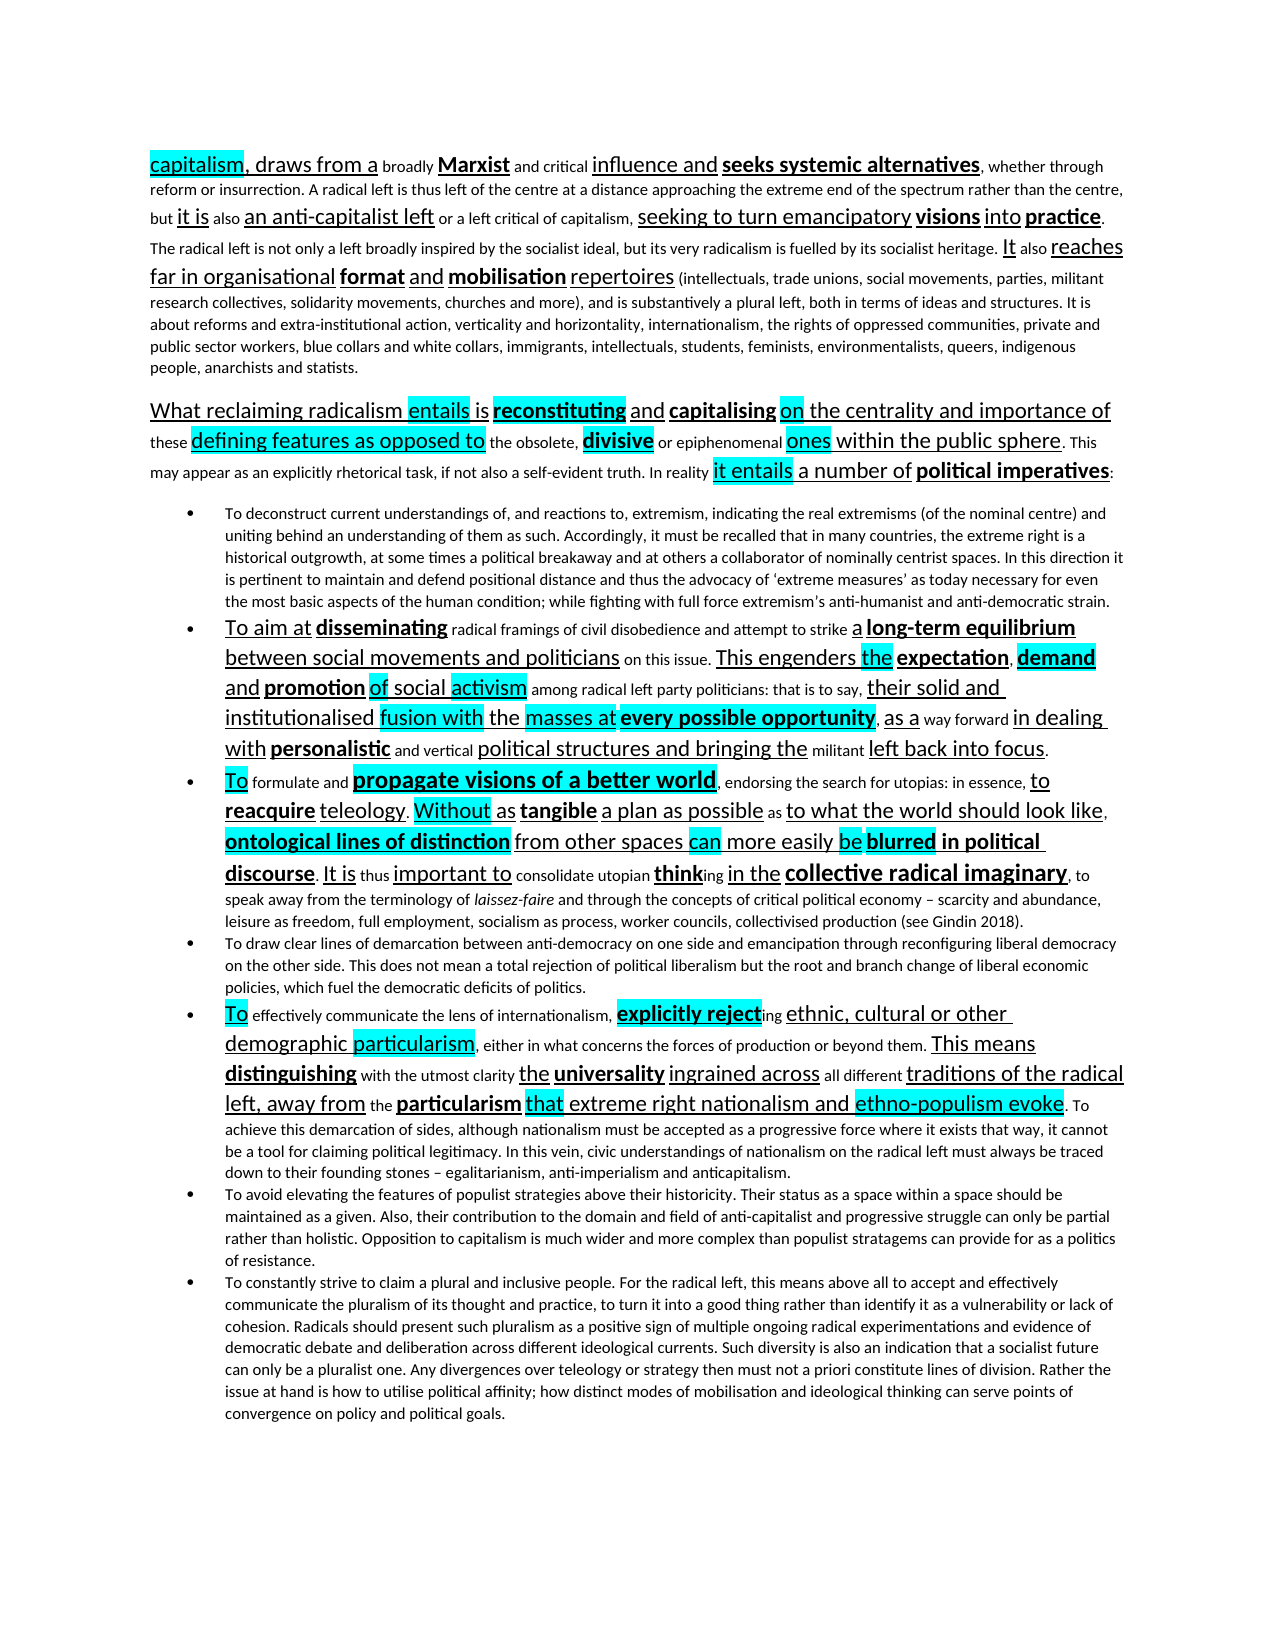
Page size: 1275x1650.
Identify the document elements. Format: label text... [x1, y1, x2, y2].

list To avoid elevating the features of populist strategies above their historicity. Their status as a space within a space should be maintained as a given. Also, their contribution to the domain and field of anti-capitalist and progressive struggle can only be partial rather than holistic. Opposition to capitalism is much wider and more complex than populist stratagems can provide for as a politics of resistance. [187, 1184, 1125, 1271]
text What reclaiming radicalism entails is reconstituting and capitalising on the centrality and importance of these defining features as opposed to the obsolete, divisive or epiphenomenal ones within the public sphere. This may appear as an explicitly rhetorical task, if not also a self-evident truth. In reality it entails a number of political imperatives: [150, 396, 1125, 485]
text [150, 150, 1125, 378]
list To aim at disseminating radical framings of civil disobedience and attempt to strike a long-term equilibrium between social movements and politicians on this issue. This engenders the expectation, demand and promotion of social activism among radical left party politicians: that is to say, their solid and institutionalised fusion with the masses at every possible opportunity, as a way forward in dealing with personalistic and vertical political structures and bringing the militant left back into focus. [187, 613, 1125, 762]
list To deconstruct current understandings of, and reactions to, extremism, indicating the real extremisms (of the nominal centre) and uniting behind an understanding of them as such. Accordingly, it must be recalled that in many countries, the extreme right is a historical outgrowth, at some times a political breakaway and at others a collaborator of nominally centrist spaces. In this direction it is pertinent to maintain and defend positional distance and thus the advocacy of ‘extreme measures’ as today necessary for even the most basic aspects of the human condition; while fighting with full force extremism’s anti-humanist and anti-democratic strain. [187, 503, 1125, 611]
list To formulate and propagate visions of a better world, endorsing the search for utopias: in essence, to reacquire teleology. Without as tangible a plan as possible as to what the world should look like, ontological lines of distinction from other spaces can more easily be blurred in political discourse. It is thus important to consolidate utopian thinking in the collective radical imaginary, to speak away from the terminology of laissez-faire and through the concepts of critical political economy – scarcity and abundance, leisure as freedom, full employment, socialism as process, worker councils, collectivised production (see Gindin 2018). [187, 764, 1125, 932]
list To draw clear lines of demarcation between anti-democracy on one side and emancipation through reconfiguring liberal democracy on the other side. This does not mean a total rejection of political liberalism but the root and branch change of liberal economic policies, which fuel the democratic deficits of politics. [187, 933, 1125, 997]
list To constantly strive to claim a plural and inclusive people. For the radical left, this means above all to accept and effectively communicate the pluralism of its thought and practice, to turn it into a good thing rather than identify it as a vulnerability or lack of cohesion. Radicals should present such pluralism as a positive sign of multiple ongoing radical experimentations and evidence of democratic debate and deliberation across different ideological currents. Such diversity is also an indication that a socialist future can only be a pluralist one. Any divergences over teleology or strategy then must not a priori constitute lines of division. Rather the issue at hand is how to utilise political affinity; how distinct modes of mobilisation and ideological thinking can serve points of convergence on policy and political goals. [187, 1272, 1125, 1424]
list To effectively communicate the lens of internationalism, explicitly rejecting ethnic, cultural or other demographic particularism, either in what concerns the forces of production or beyond them. This means distinguishing with the utmost clarity the universality ingrained across all different traditions of the radical left, away from the particularism that extreme right nationalism and ethno-populism evoke. To achieve this demarcation of sides, although nationalism must be accepted as a progressive force where it exists that way, it cannot be a tool for claiming political legitimacy. In this vein, civic understandings of nationalism on the radical left must always be traced down to their founding stones – egalitarianism, anti-imperialism and anticapitalism. [187, 999, 1125, 1183]
